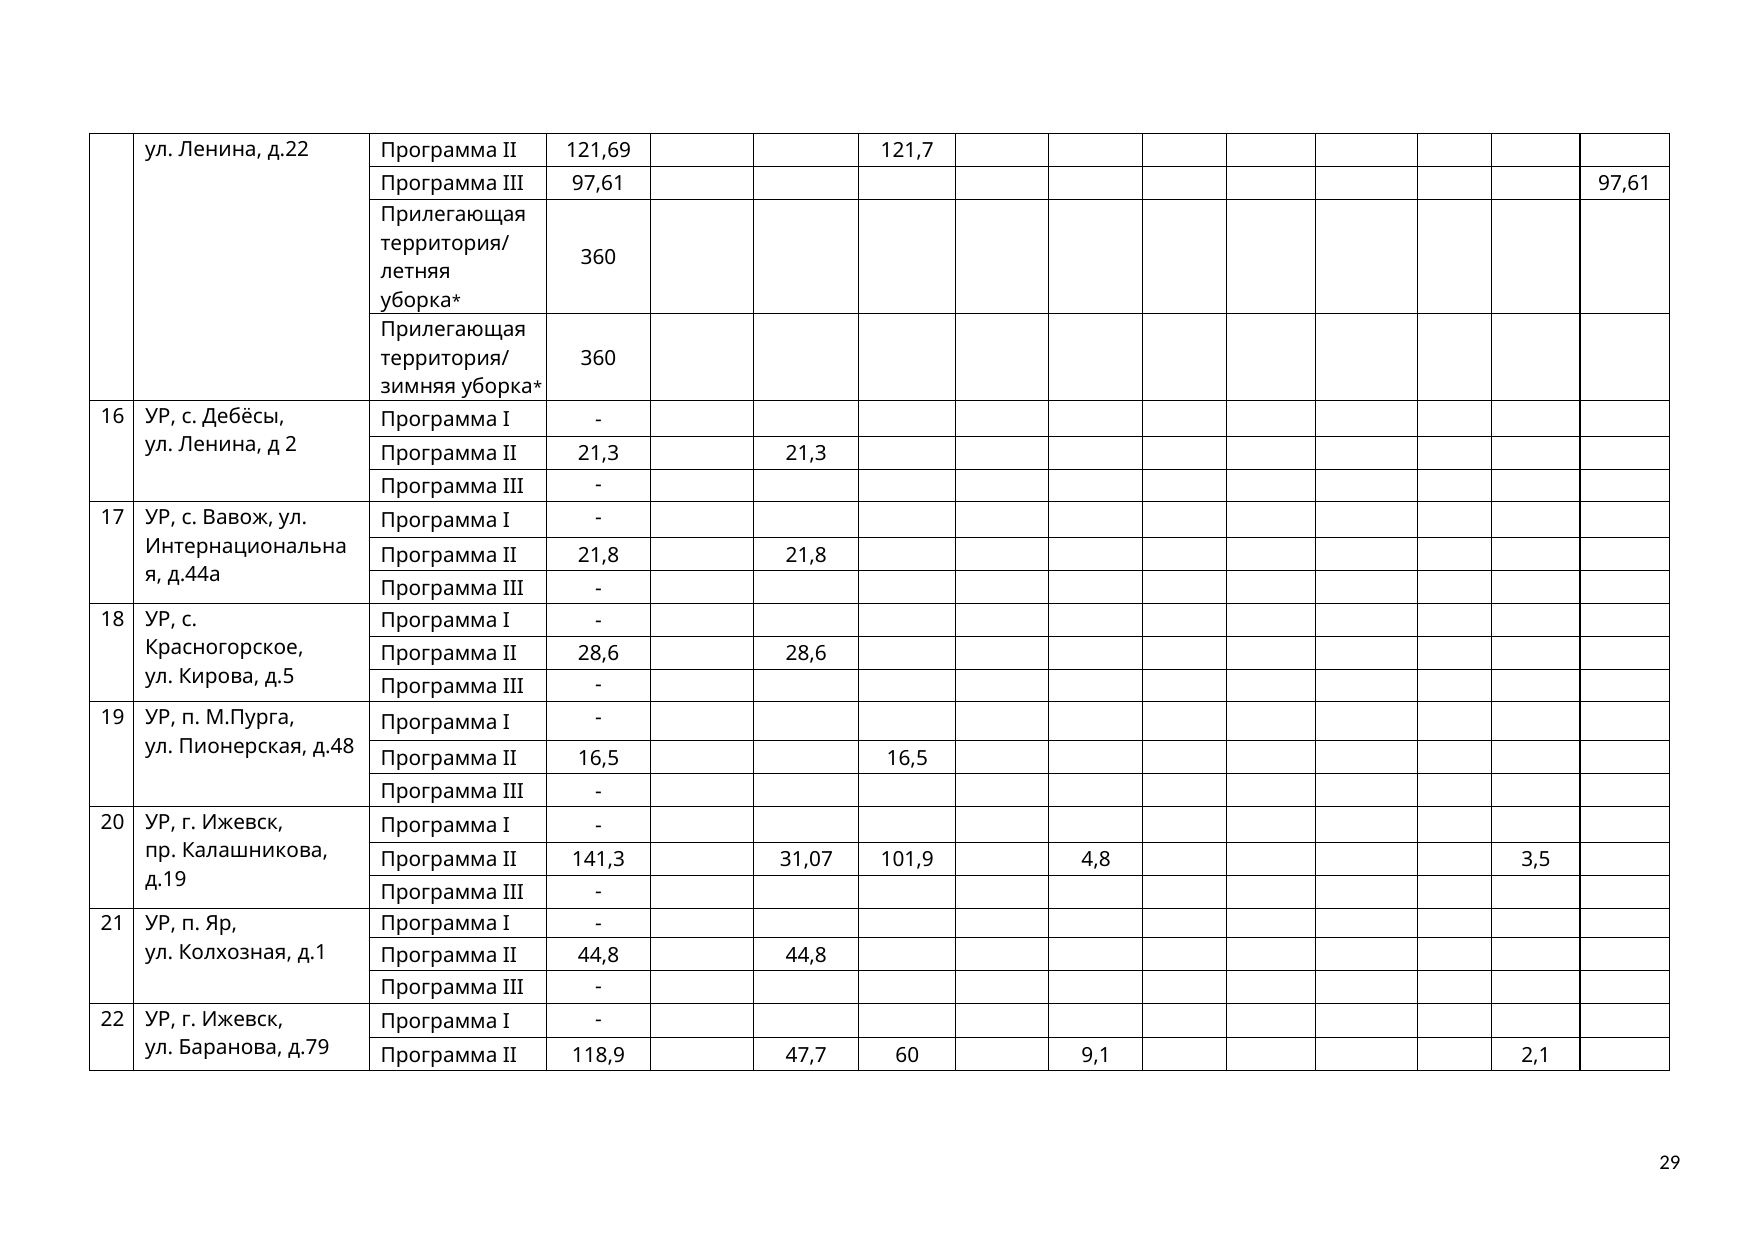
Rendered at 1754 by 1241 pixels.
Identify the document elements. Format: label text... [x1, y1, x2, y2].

table_cell УР, с. Красногорское, ул. Кирова, д.5 [134, 604, 369, 701]
table_cell [859, 1004, 955, 1037]
table_cell [1492, 604, 1579, 636]
table_cell [754, 741, 858, 773]
table_cell [1316, 538, 1417, 570]
table_cell [956, 637, 1048, 668]
table_cell [859, 314, 955, 400]
table_cell [1227, 571, 1315, 603]
table_cell - [547, 971, 650, 1003]
table_cell 15 [90, 134, 133, 400]
table_cell [1418, 314, 1491, 400]
table_cell [1143, 470, 1226, 501]
table_cell [956, 200, 1048, 313]
table_cell [651, 807, 753, 842]
table_cell [1227, 670, 1315, 701]
table_cell [1418, 167, 1491, 198]
table_cell 3,5 [1492, 843, 1579, 875]
table_cell [651, 604, 753, 636]
table_cell [1227, 938, 1315, 970]
table_cell [651, 843, 753, 875]
table_cell [1316, 470, 1417, 501]
table_cell [1049, 604, 1142, 636]
table_cell [1581, 1004, 1669, 1037]
table_cell [1581, 571, 1669, 603]
table_cell [1227, 843, 1315, 875]
table_cell [1418, 437, 1491, 468]
table_cell [956, 437, 1048, 468]
table_cell [956, 134, 1048, 166]
table_cell УР, п. М.Пурга, ул. Пионерская, д.48 [134, 702, 369, 806]
table_cell 2,1 [1492, 1038, 1579, 1070]
table_cell [1418, 502, 1491, 537]
table_cell [1049, 314, 1142, 400]
table_cell [1492, 134, 1579, 166]
table_cell [1316, 807, 1417, 842]
table_cell [956, 741, 1048, 773]
table_cell - [547, 401, 650, 436]
table_cell [1227, 470, 1315, 501]
table_cell [1316, 637, 1417, 668]
table_cell [651, 1004, 753, 1037]
table_cell [1227, 604, 1315, 636]
table_cell [956, 670, 1048, 701]
table_cell [1143, 167, 1226, 198]
table_cell 16,5 [859, 741, 955, 773]
table_cell [1316, 938, 1417, 970]
table_cell [1049, 876, 1142, 907]
table_cell 21,8 [547, 538, 650, 570]
table_cell Программа I [370, 1004, 546, 1037]
table_cell [651, 637, 753, 668]
table_cell [1418, 702, 1491, 740]
table_cell [1049, 741, 1142, 773]
table_cell [1418, 670, 1491, 701]
table_cell Программа I [370, 702, 546, 740]
table_cell [651, 1038, 753, 1070]
table_cell [859, 571, 955, 603]
table_cell [754, 134, 858, 166]
table_cell [1227, 909, 1315, 937]
table_cell 97,61 [1581, 167, 1669, 198]
table_cell [754, 502, 858, 537]
table_cell [956, 167, 1048, 198]
table_cell [1581, 1038, 1669, 1070]
table_cell Прилегающая территория/ зимняя уборка* [370, 314, 546, 400]
table_cell [1581, 502, 1669, 537]
table_cell [1418, 938, 1491, 970]
table_cell [754, 314, 858, 400]
table_cell [956, 774, 1048, 806]
table_cell [1492, 774, 1579, 806]
table_cell 44,8 [547, 938, 650, 970]
table_cell [754, 774, 858, 806]
table_cell [956, 1038, 1048, 1070]
table_cell 22 [90, 1004, 133, 1070]
table_cell [1581, 741, 1669, 773]
table_cell [651, 470, 753, 501]
table_cell [956, 1004, 1048, 1037]
table_cell [1143, 1038, 1226, 1070]
table_cell [1581, 909, 1669, 937]
table_cell [1492, 314, 1579, 400]
table_cell [859, 200, 955, 313]
table_cell [1049, 1004, 1142, 1037]
table_cell [651, 971, 753, 1003]
table_cell [1418, 538, 1491, 570]
table_cell [1049, 470, 1142, 501]
table_cell [1492, 437, 1579, 468]
table_cell [754, 702, 858, 740]
table_cell - [547, 670, 650, 701]
table_cell [1143, 741, 1226, 773]
table_cell [1316, 314, 1417, 400]
table_cell - [547, 909, 650, 937]
table_cell [1492, 741, 1579, 773]
table_cell [956, 314, 1048, 400]
table_cell [859, 637, 955, 668]
table_cell [956, 938, 1048, 970]
table_cell [859, 702, 955, 740]
table_cell [1418, 807, 1491, 842]
table_cell [754, 909, 858, 937]
table_cell УР, с. Дебёсы, ул. Ленина, д 2 [134, 401, 369, 501]
table_cell [859, 670, 955, 701]
table_cell [1418, 774, 1491, 806]
table_cell 17 [90, 502, 133, 603]
table_cell [1581, 670, 1669, 701]
table_cell [1492, 702, 1579, 740]
table_cell [651, 670, 753, 701]
table_cell 121,7 [859, 134, 955, 166]
table_cell [1581, 938, 1669, 970]
table_cell [1227, 702, 1315, 740]
table_cell [1227, 774, 1315, 806]
table_cell [1227, 538, 1315, 570]
table_cell 31,07 [754, 843, 858, 875]
table_cell [754, 670, 858, 701]
table_cell 20 [90, 807, 133, 907]
table_cell [1492, 876, 1579, 907]
table_cell [1492, 909, 1579, 937]
table_cell [1049, 774, 1142, 806]
table_cell 28,6 [547, 637, 650, 668]
table_cell [1049, 971, 1142, 1003]
table_cell [956, 807, 1048, 842]
table_cell [1316, 909, 1417, 937]
table_cell - [547, 807, 650, 842]
table_cell [1143, 134, 1226, 166]
table_cell [1316, 971, 1417, 1003]
table_cell [1227, 971, 1315, 1003]
table_cell [956, 971, 1048, 1003]
table_cell [1049, 938, 1142, 970]
table_cell Программа III [370, 167, 546, 198]
table_cell [1143, 843, 1226, 875]
table_cell - [547, 604, 650, 636]
table_cell [1492, 167, 1579, 198]
table_cell [1492, 971, 1579, 1003]
table_cell [1316, 1004, 1417, 1037]
table_cell [1316, 134, 1417, 166]
table_cell [1316, 774, 1417, 806]
table_cell [1143, 637, 1226, 668]
table_cell [1227, 314, 1315, 400]
table_cell [1316, 670, 1417, 701]
table_cell [1227, 637, 1315, 668]
table_cell [754, 807, 858, 842]
table_cell [1143, 1004, 1226, 1037]
table_cell [1049, 437, 1142, 468]
table_cell [1492, 538, 1579, 570]
table_cell [754, 470, 858, 501]
table_cell 47,7 [754, 1038, 858, 1070]
table_cell - [547, 702, 650, 740]
table_cell [1049, 538, 1142, 570]
table_cell [1316, 876, 1417, 907]
table_cell [1143, 538, 1226, 570]
table_cell УР, г. Ижевск, пр. Калашникова, д.19 [134, 807, 369, 907]
table_cell [859, 502, 955, 537]
table_cell - [547, 774, 650, 806]
table_cell [1418, 971, 1491, 1003]
table_cell [1143, 909, 1226, 937]
table_cell 28,6 [754, 637, 858, 668]
table_cell [1316, 1038, 1417, 1070]
table_cell [1049, 807, 1142, 842]
table_cell [1049, 401, 1142, 436]
table_cell [1049, 200, 1142, 313]
table_cell 21,3 [547, 437, 650, 468]
table_cell [1581, 134, 1669, 166]
table_cell [1492, 807, 1579, 842]
table_cell 101,9 [859, 843, 955, 875]
table_cell [859, 876, 955, 907]
table_cell Программа III [370, 876, 546, 907]
table_cell [754, 971, 858, 1003]
table_cell 21 [90, 909, 133, 1003]
table_cell [1227, 1004, 1315, 1037]
table_cell [859, 938, 955, 970]
table_cell [1581, 807, 1669, 842]
table_cell [859, 470, 955, 501]
table_cell [1316, 502, 1417, 537]
table_cell [1143, 200, 1226, 313]
table_cell - [547, 502, 650, 537]
table_cell [1143, 971, 1226, 1003]
table_cell 9,1 [1049, 1038, 1142, 1070]
table_cell 360 [547, 314, 650, 400]
table_cell [1581, 538, 1669, 570]
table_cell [134, 134, 369, 400]
table_cell [1581, 971, 1669, 1003]
table_cell [859, 774, 955, 806]
table_cell [1418, 401, 1491, 436]
table_cell 19 [90, 702, 133, 806]
table_cell [1316, 702, 1417, 740]
table_cell [1418, 637, 1491, 668]
table_cell [859, 909, 955, 937]
table_cell [956, 843, 1048, 875]
table_cell [956, 401, 1048, 436]
table_cell [1418, 470, 1491, 501]
table_cell [956, 502, 1048, 537]
table_cell [754, 876, 858, 907]
table_cell [754, 1004, 858, 1037]
table_cell [651, 401, 753, 436]
table_cell [1143, 571, 1226, 603]
table_cell - [547, 1004, 650, 1037]
table_cell 4,8 [1049, 843, 1142, 875]
table_cell [1143, 401, 1226, 436]
table_cell [1581, 843, 1669, 875]
table_cell [1143, 502, 1226, 537]
table_cell [754, 167, 858, 198]
table_cell [1227, 1038, 1315, 1070]
table_cell [1581, 470, 1669, 501]
table_cell Программа III [370, 971, 546, 1003]
table_cell [1581, 637, 1669, 668]
table_cell [651, 314, 753, 400]
table_cell [754, 604, 858, 636]
table_cell [1581, 314, 1669, 400]
table_cell [1492, 571, 1579, 603]
table_cell [859, 167, 955, 198]
table_cell [859, 538, 955, 570]
table_cell Программа III [370, 571, 546, 603]
table_cell [1227, 502, 1315, 537]
table_cell УР, п. Яр, ул. Колхозная, д.1 [134, 909, 369, 1003]
table_cell [1418, 134, 1491, 166]
table_cell [1316, 401, 1417, 436]
table_cell Программа III [370, 470, 546, 501]
table_cell Программа III [370, 670, 546, 701]
table_cell [1418, 741, 1491, 773]
table_cell 21,8 [754, 538, 858, 570]
table_cell [1418, 876, 1491, 907]
table_cell [1143, 876, 1226, 907]
table_cell [754, 200, 858, 313]
table_cell 16 [90, 401, 133, 501]
table_cell [1143, 604, 1226, 636]
table_cell [956, 604, 1048, 636]
table_cell [1316, 200, 1417, 313]
table_cell 16,5 [547, 741, 650, 773]
table_cell [1227, 807, 1315, 842]
table_cell Программа I [370, 604, 546, 636]
table_cell [651, 538, 753, 570]
table_cell [1492, 637, 1579, 668]
table_cell [1492, 1004, 1579, 1037]
table_cell [1316, 741, 1417, 773]
table_cell [1316, 843, 1417, 875]
table_cell [956, 571, 1048, 603]
table_cell [1227, 741, 1315, 773]
table_cell [1492, 470, 1579, 501]
table_cell [1049, 502, 1142, 537]
table_cell [1418, 200, 1491, 313]
table_cell [651, 876, 753, 907]
table_cell [1049, 167, 1142, 198]
table_cell [1143, 314, 1226, 400]
table_cell 18 [90, 604, 133, 701]
table_cell [1418, 571, 1491, 603]
table_cell Программа I [370, 502, 546, 537]
table_cell [1143, 774, 1226, 806]
table_cell [1049, 909, 1142, 937]
table_cell [754, 571, 858, 603]
table_cell [1227, 437, 1315, 468]
table_cell [1418, 909, 1491, 937]
table_cell [754, 401, 858, 436]
table_cell [859, 807, 955, 842]
table_cell [1581, 774, 1669, 806]
table_cell [1492, 502, 1579, 537]
table_cell [651, 134, 753, 166]
table_cell [859, 604, 955, 636]
table_cell [1581, 200, 1669, 313]
table_cell Программа II [370, 437, 546, 468]
table_cell 97,61 [547, 167, 650, 198]
table_cell Программа II [370, 1038, 546, 1070]
table_cell Программа I [370, 807, 546, 842]
table_cell [1492, 670, 1579, 701]
table_cell [1581, 702, 1669, 740]
table_cell [956, 702, 1048, 740]
table_cell [1316, 571, 1417, 603]
table_cell [1581, 604, 1669, 636]
table_cell [651, 909, 753, 937]
table_cell [1143, 670, 1226, 701]
table_cell [1227, 167, 1315, 198]
table_cell - [547, 470, 650, 501]
table_cell УР, с. Вавож, ул. Интернациональная, д.44а [134, 502, 369, 603]
table_cell Программа II [370, 938, 546, 970]
table_cell [956, 876, 1048, 907]
table_cell [1418, 1038, 1491, 1070]
table_cell [651, 437, 753, 468]
table_cell [1418, 604, 1491, 636]
table_cell [1492, 938, 1579, 970]
table_cell - [547, 571, 650, 603]
table_cell 360 [547, 200, 650, 313]
table_cell [1316, 437, 1417, 468]
table_cell [1143, 437, 1226, 468]
table_cell [1143, 702, 1226, 740]
table_cell [1049, 571, 1142, 603]
table_cell [859, 401, 955, 436]
table_cell [956, 470, 1048, 501]
table_cell 121,69 [547, 134, 650, 166]
table_cell [956, 909, 1048, 937]
table_cell [1316, 167, 1417, 198]
table_cell [1581, 876, 1669, 907]
table_cell [956, 538, 1048, 570]
table_cell [1492, 200, 1579, 313]
table_cell [1418, 1004, 1491, 1037]
table_cell 21,3 [754, 437, 858, 468]
table_cell [1418, 843, 1491, 875]
table_cell [1049, 134, 1142, 166]
table_cell Программа I [370, 401, 546, 436]
table_cell 118,9 [547, 1038, 650, 1070]
table_cell Прилегающая территория/ летняя уборка* [370, 200, 546, 313]
table_cell [859, 437, 955, 468]
table_cell Программа III [370, 774, 546, 806]
table_cell [651, 200, 753, 313]
table_cell [1049, 637, 1142, 668]
table_cell - [547, 876, 650, 907]
table_cell [651, 741, 753, 773]
table_cell [1227, 401, 1315, 436]
table_cell [1049, 702, 1142, 740]
table_cell [1227, 200, 1315, 313]
table_cell [859, 971, 955, 1003]
table_cell [1581, 437, 1669, 468]
table_cell [1143, 807, 1226, 842]
table_cell [651, 774, 753, 806]
table_cell [651, 167, 753, 198]
table_cell [1227, 876, 1315, 907]
table_cell Программа II [370, 538, 546, 570]
table_cell [1049, 670, 1142, 701]
table_cell Программа I [370, 909, 546, 937]
table_cell УР, г. Ижевск, ул. Баранова, д.79 [134, 1004, 369, 1070]
table_cell [1316, 604, 1417, 636]
table_cell Программа II [370, 843, 546, 875]
table_cell [651, 571, 753, 603]
table_cell 141,3 [547, 843, 650, 875]
table_cell [1581, 401, 1669, 436]
table_cell Программа II [370, 637, 546, 668]
table_cell [651, 502, 753, 537]
table_cell [1143, 938, 1226, 970]
table_cell 44,8 [754, 938, 858, 970]
table_cell Программа II [370, 134, 546, 166]
table_cell [651, 938, 753, 970]
table_cell [1227, 134, 1315, 166]
table_cell [1492, 401, 1579, 436]
table_cell [651, 702, 753, 740]
table_cell 60 [859, 1038, 955, 1070]
table_cell Программа II [370, 741, 546, 773]
